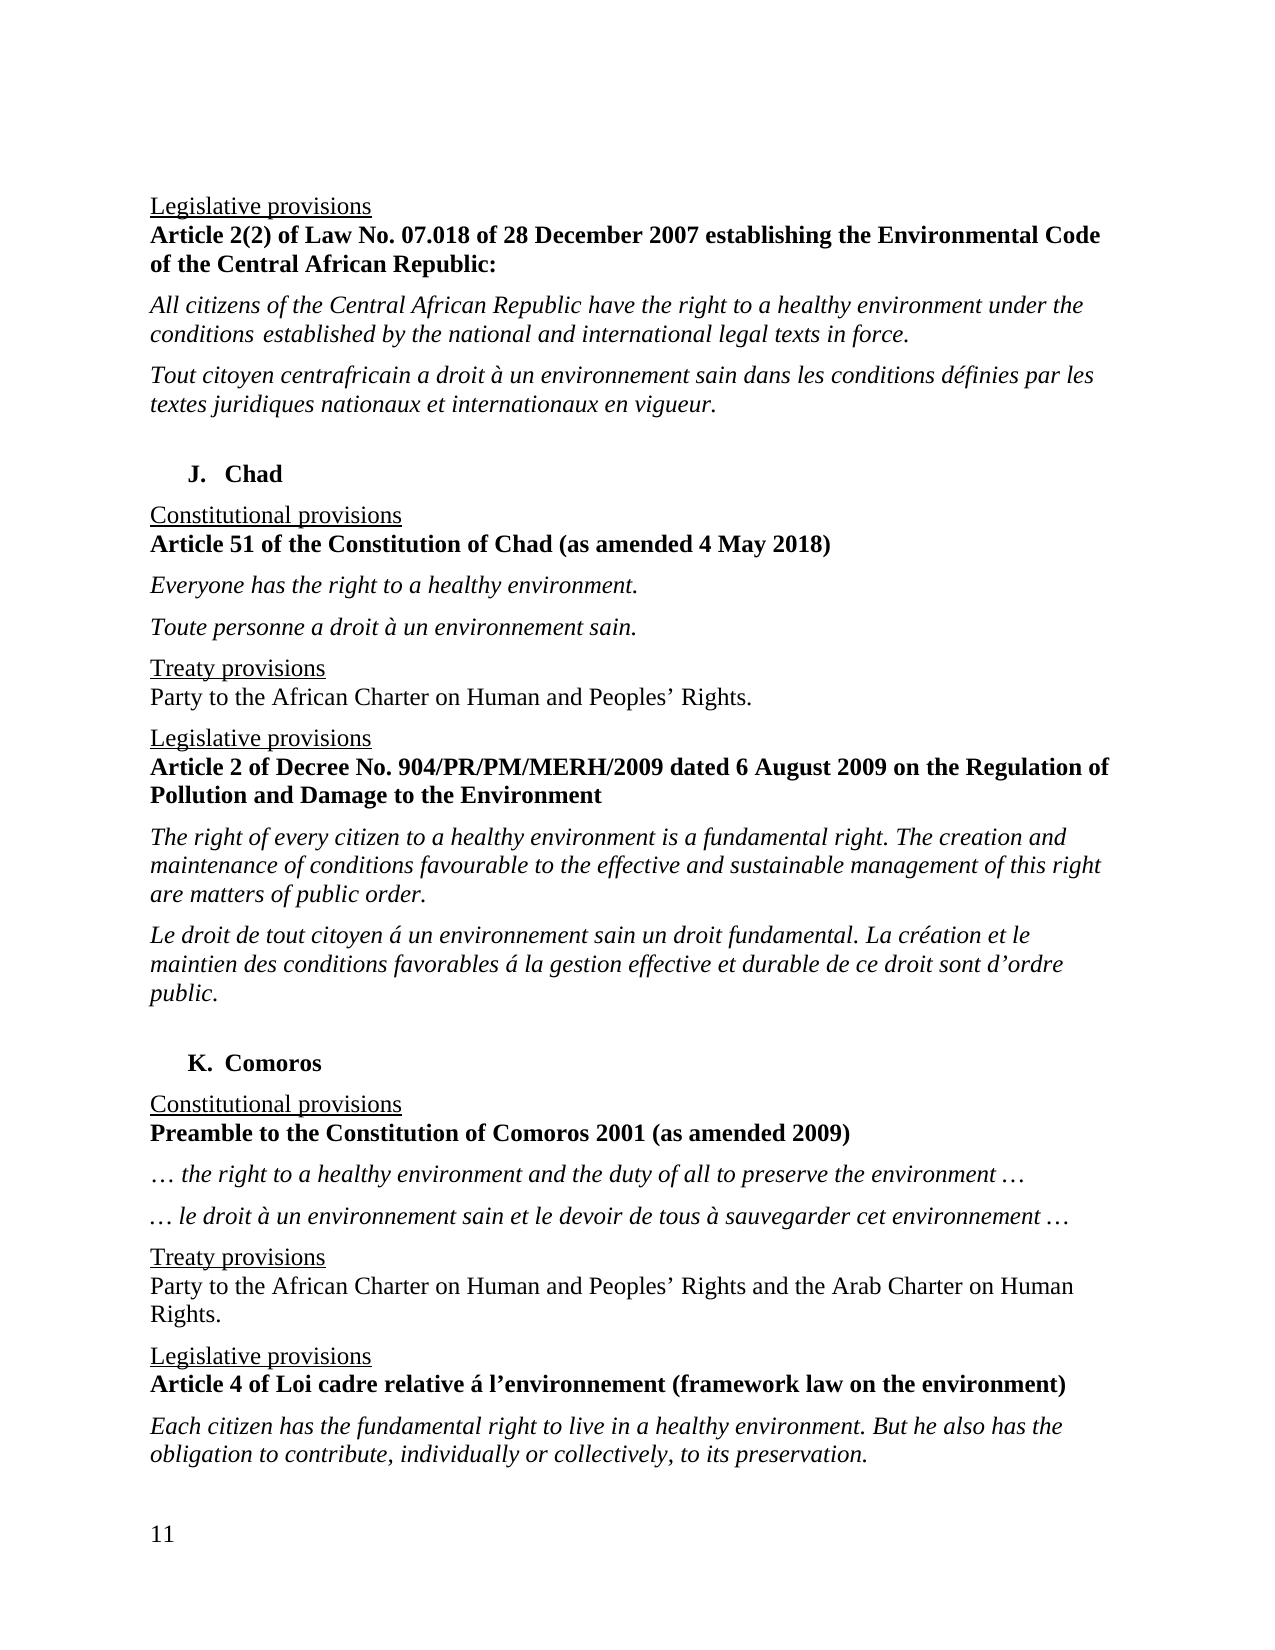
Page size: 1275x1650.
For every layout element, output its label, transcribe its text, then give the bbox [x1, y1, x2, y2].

text The right of every citizen to a healthy environment is a fundamental right. The creation and maintenance of conditions favourable to the effective and sustainable management of this right are matters of public order. [150, 822, 1125, 908]
text Legislative provisions [150, 1341, 1125, 1369]
text Treaty provisions [150, 1242, 1125, 1271]
text Article 2(2) of Law No. 07.018 of 28 December 2007 establishing the Environmental Code of the Central African Republic: [150, 220, 1125, 277]
text Treaty provisions [150, 653, 1125, 682]
text Preamble to the Constitution of Comoros 2001 (as amended 2009) [150, 1118, 1125, 1147]
text All citizens of the Central African Republic have the right to a healthy environment under the conditions established by the national and international legal texts in force. [150, 290, 1125, 347]
text Toute personne a droit à un environnement sain. [150, 612, 1125, 640]
text Everyone has the right to a healthy environment. [150, 570, 1125, 599]
text Tout citoyen centrafricain a droit à un environnement sain dans les conditions définies par les textes juridiques nationaux et internationaux en vigueur. [150, 360, 1125, 417]
text Le droit de tout citoyen á un environnement sain un droit fundamental. La création et le maintien des conditions favorables á la gestion effective et durable de ce droit sont d’ordre public. [150, 920, 1125, 1007]
text Party to the African Charter on Human and Peoples’ Rights and the Arab Charter on Human Rights. [150, 1271, 1125, 1328]
text … le droit à un environnement sain et le devoir de tous à sauvegarder cet environnement … [150, 1201, 1125, 1229]
text Article 51 of the Constitution of Chad (as amended 4 May 2018) [150, 529, 1125, 558]
text … the right to a healthy environment and the duty of all to preserve the environment … [150, 1159, 1125, 1188]
text Legislative provisions [150, 723, 1125, 752]
text Each citizen has the fundamental right to live in a healthy environment. But he also has the obligation to contribute, individually or collectively, to its preservation. [150, 1411, 1125, 1468]
subtitle Comoros [187, 1048, 1125, 1077]
text Party to the African Charter on Human and Peoples’ Rights. [150, 682, 1125, 710]
text Constitutional provisions [150, 500, 1125, 529]
subtitle Chad [187, 459, 1125, 488]
text Article 2 of Decree No. 904/PR/PM/MERH/2009 dated 6 August 2009 on the Regulation of Pollution and Damage to the Environment [150, 752, 1125, 809]
text Constitutional provisions [150, 1089, 1125, 1118]
text Legislative provisions [150, 191, 1125, 220]
text Article 4 of Loi cadre relative á l’environnement (framework law on the environment) [150, 1369, 1125, 1398]
